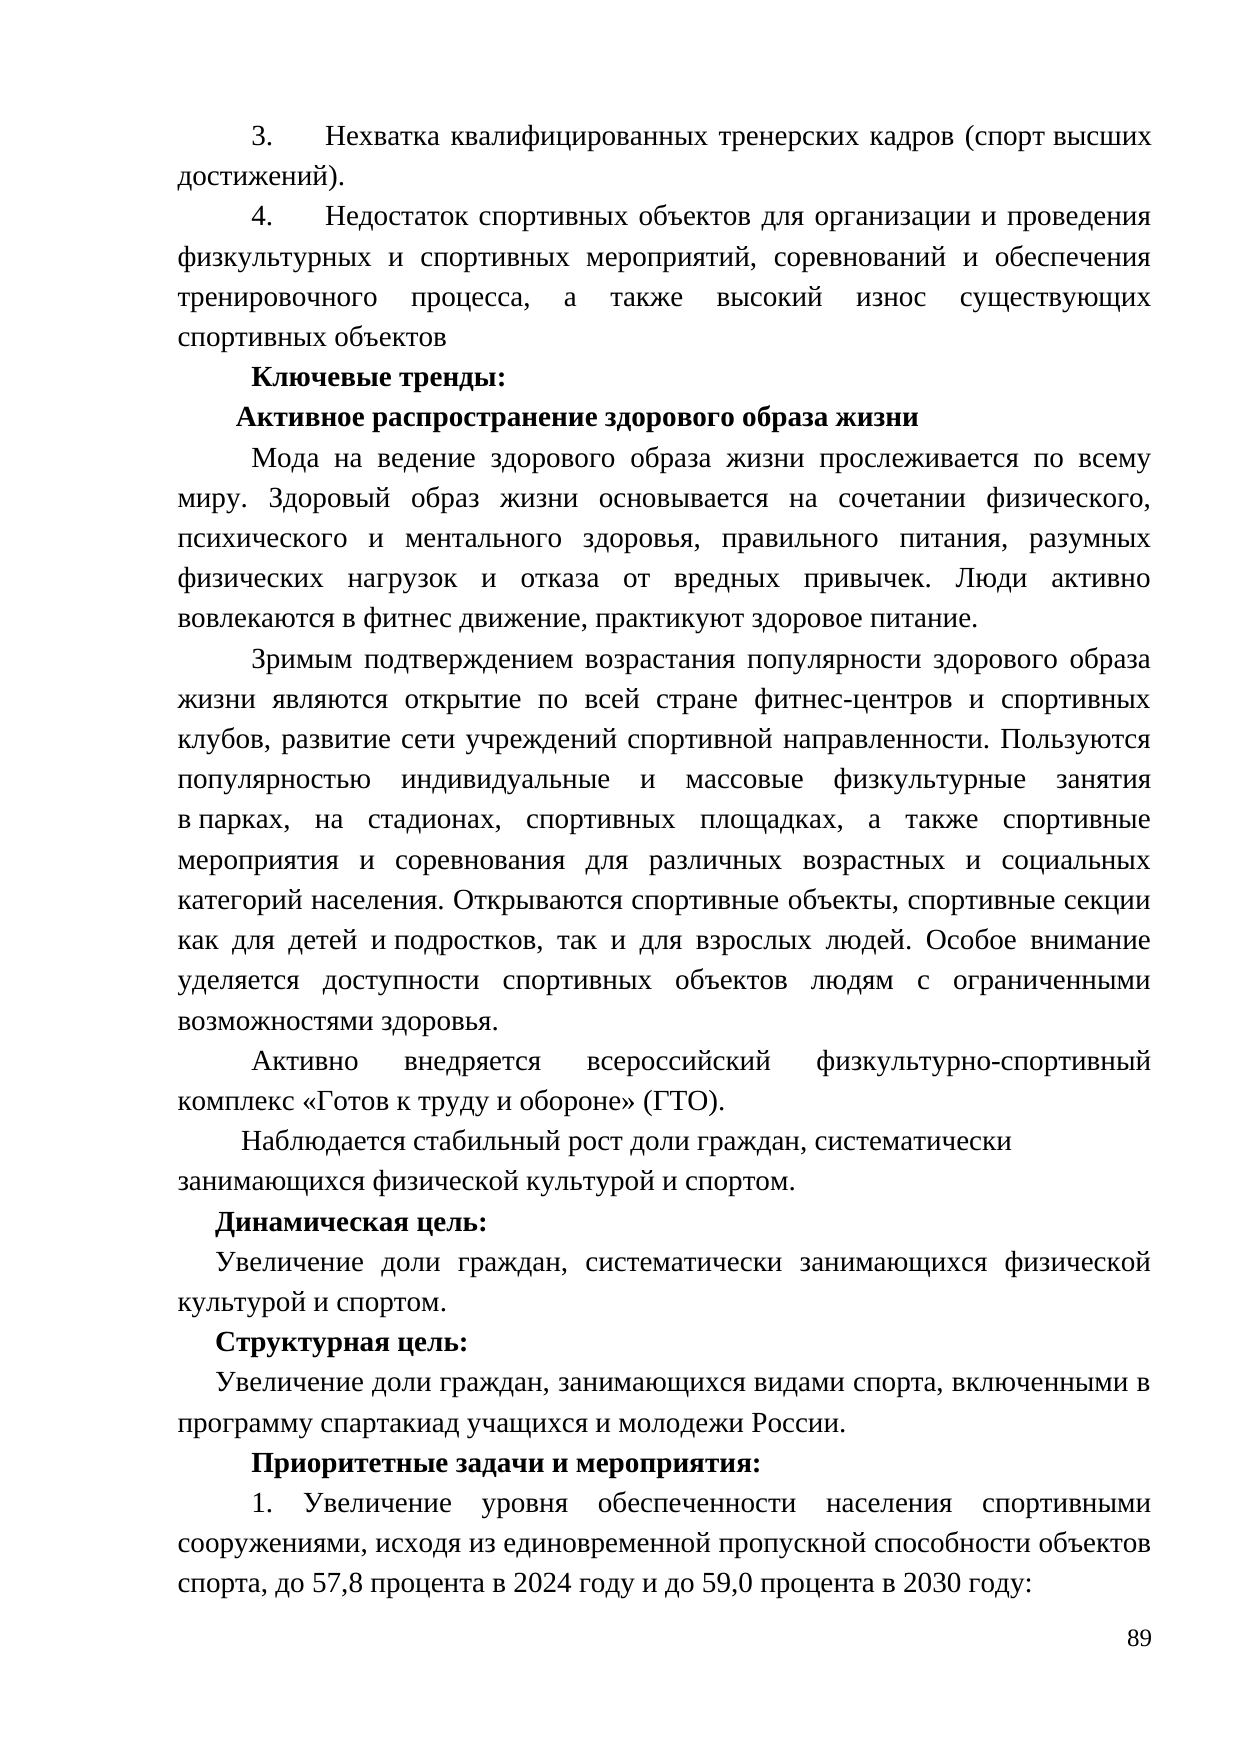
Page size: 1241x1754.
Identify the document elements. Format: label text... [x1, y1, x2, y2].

text Динамическая цель: [177, 1204, 1152, 1237]
list Нехватка квалифицированных тренерских кадров (спорт высших достижений). [177, 118, 1152, 192]
text Мода на ведение здорового образа жизни прослеживается по всему миру. Здоровый образ жизни основывается на сочетании физического, психического и ментального здоровья, правильного питания, разумных физических нагрузок и отказа от вредных привычек. Люди активно вовлекаются в фитнес движение, практикуют здоровое питание. [177, 440, 1152, 634]
text Активно внедряется всероссийский физкультурно-спортивный комплекс «Готов к труду и обороне» (ГТО). [177, 1043, 1152, 1117]
text 1. Увеличение уровня обеспеченности населения спортивными сооружениями, исходя из единовременной пропускной способности объектов спорта, до 57,8 процента в 2024 году и до 59,0 процента в 2030 году: [177, 1485, 1152, 1599]
text Увеличение доли граждан, занимающихся видами спорта, включенными в программу спартакиад учащихся и молодежи России. [177, 1364, 1152, 1438]
text Структурная цель: [177, 1324, 1152, 1358]
text Приоритетные задачи и мероприятия: [177, 1445, 1152, 1478]
text Наблюдается стабильный рост доли граждан, систематически занимающихся физической культурой и спортом. [177, 1123, 1152, 1197]
text Ключевые тренды: [177, 359, 1152, 393]
list Недостаток спортивных объектов для организации и проведения физкультурных и спортивных мероприятий, соревнований и обеспечения тренировочного процесса, а также высокий износ существующих спортивных объектов [177, 198, 1152, 353]
text Зримым подтверждением возрастания популярности здорового образа жизни являются открытие по всей стране фитнес-центров и спортивных клубов, развитие сети учреждений спортивной направленности. Пользуются популярностью индивидуальные и массовые физкультурные занятия в парках, на стадионах, спортивных площадках, а также спортивные мероприятия и соревнования для различных возрастных и социальных категорий населения. Открываются спортивные объекты, спортивные секции как для детей и подростков, так и для взрослых людей. Особое внимание уделяется доступности спортивных объектов людям с ограниченными возможностями здоровья. [177, 641, 1152, 1036]
text Увеличение доли граждан, систематически занимающихся физической культурой и спортом. [177, 1244, 1152, 1318]
list Активное распространение здорового образа жизни [177, 399, 1152, 433]
